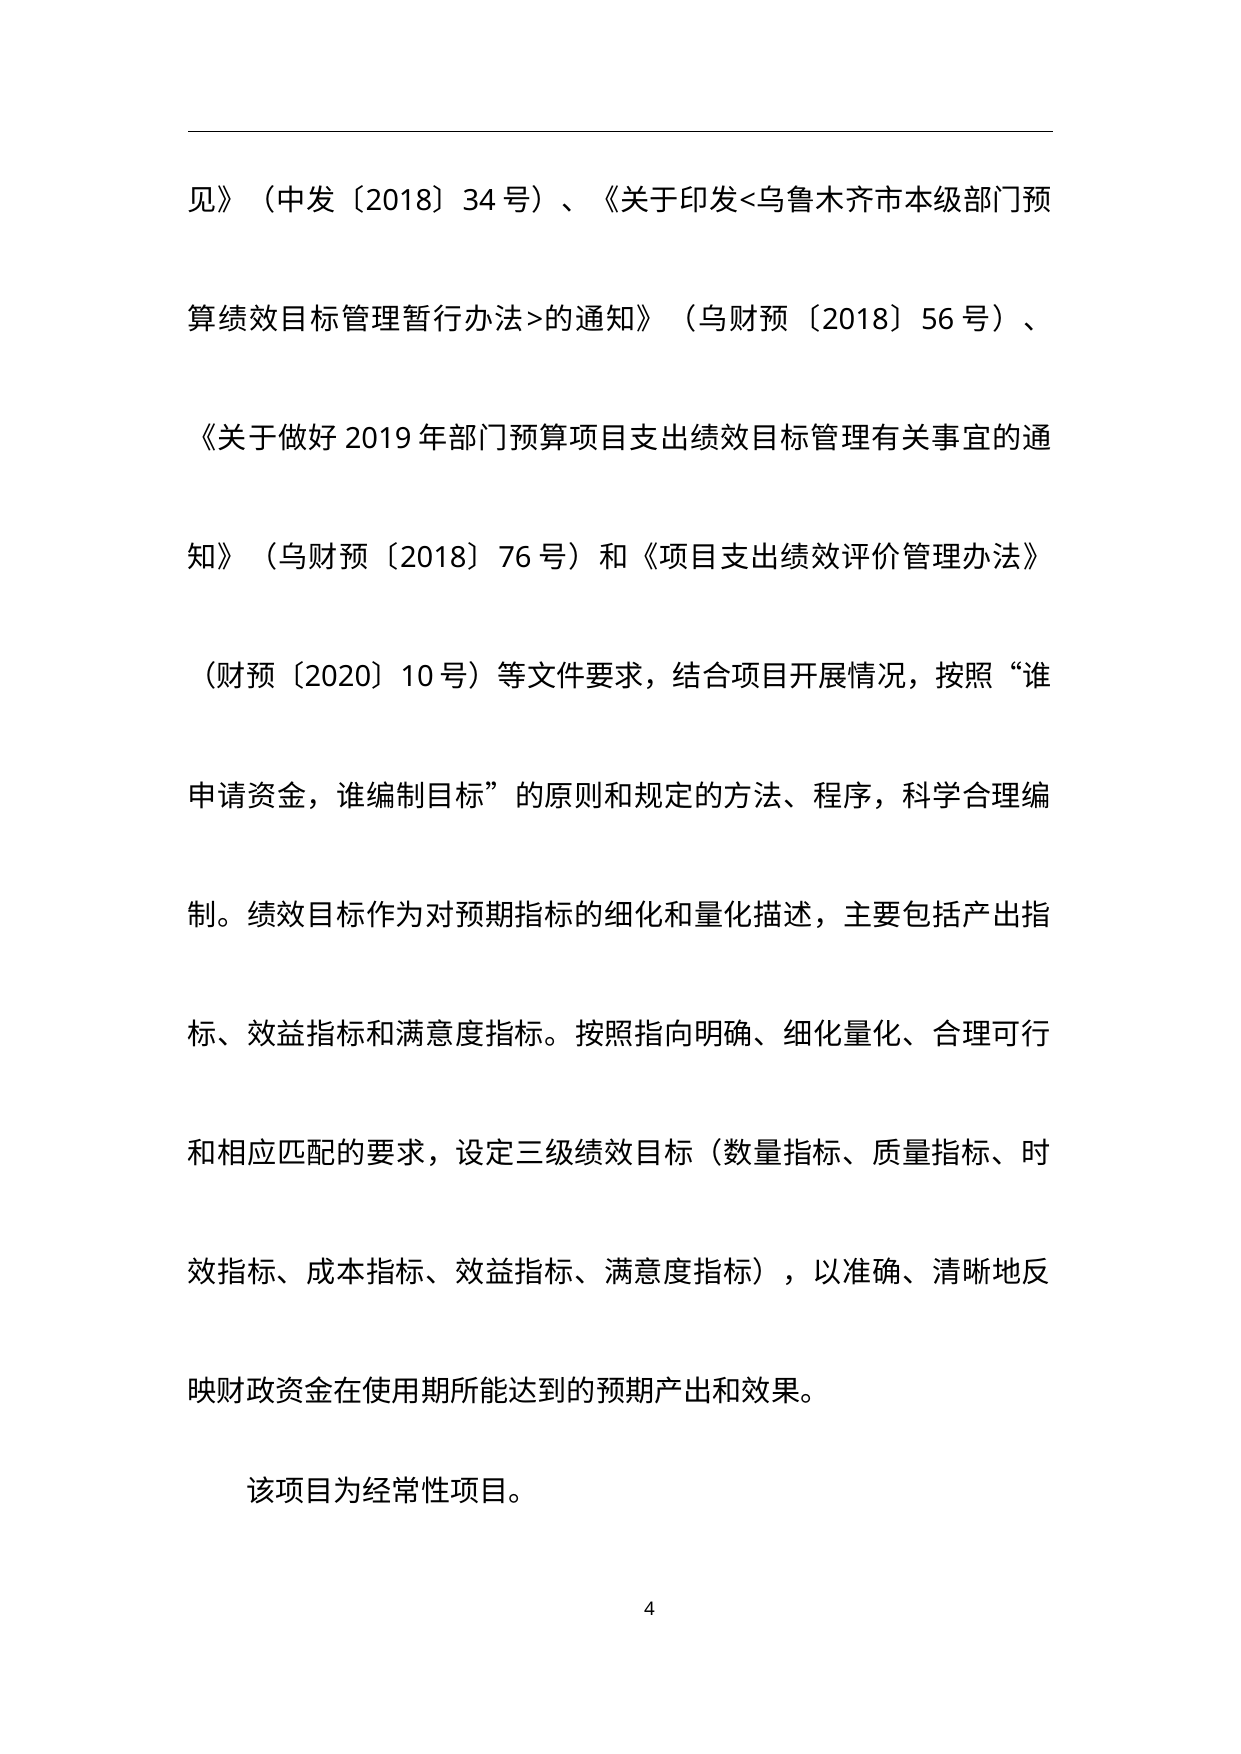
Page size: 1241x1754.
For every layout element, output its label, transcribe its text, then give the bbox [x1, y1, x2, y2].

text 该项目为经常性项目。 [187, 1449, 1053, 1529]
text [187, 158, 1053, 1428]
